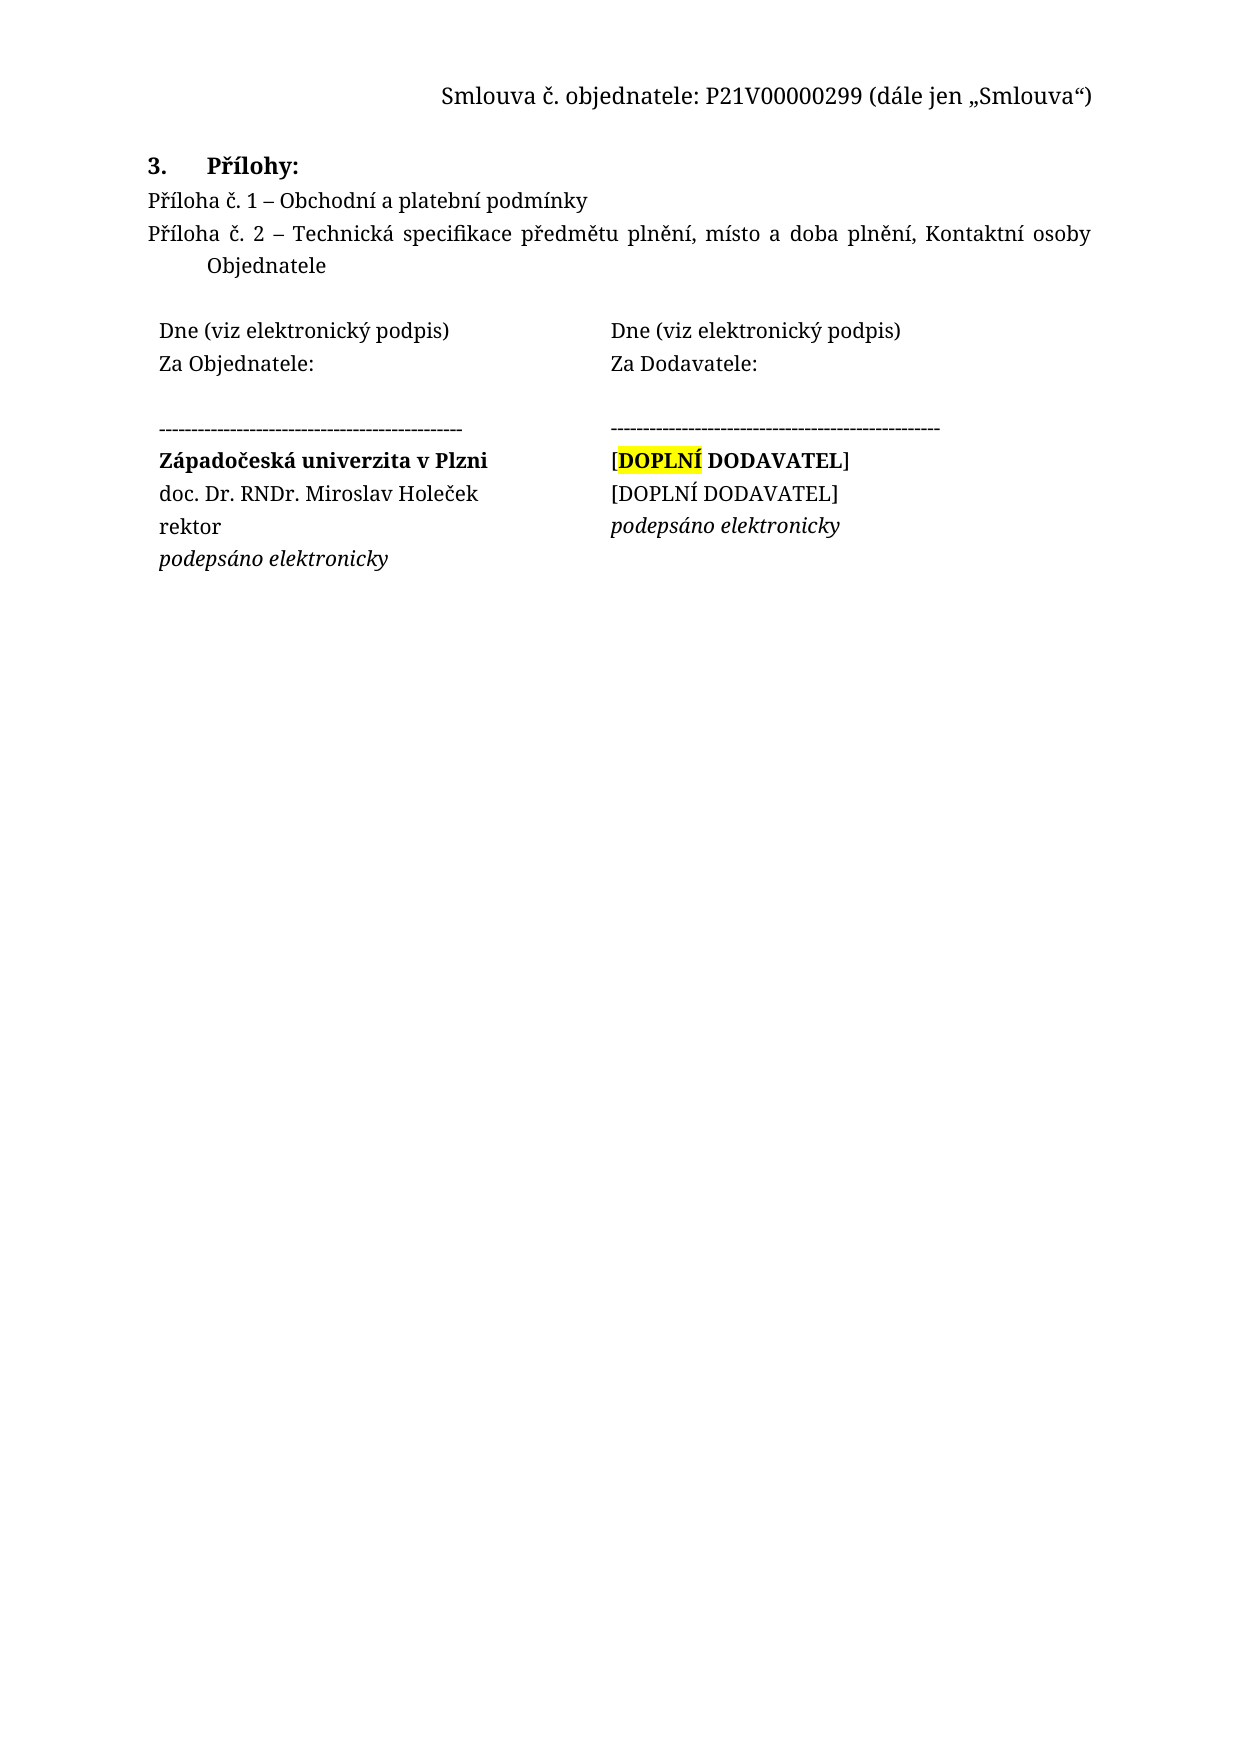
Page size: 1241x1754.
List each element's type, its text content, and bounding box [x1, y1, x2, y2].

table_header Dne (viz elektronický podpis) Za Dodavatele: --------------------------------------------------- [DOPLNÍ DODAVATEL] [DOPLNÍ DODAVATEL] podepsáno elektronicky [599, 316, 1051, 577]
table_header Dne (viz elektronický podpis) Za Objednatele: ----------------------------------------------- Západočeská univerzita v Plzni doc. Dr. RNDr. Miroslav Holeček rektor podepsáno elektronicky [148, 316, 599, 577]
text Příloha č. 1 – Obchodní a platební podmínky [148, 186, 1093, 214]
list Přílohy: [148, 150, 1093, 181]
text Příloha č. 2 – Technická specifikace předmětu plnění, místo a doba plnění, Kontaktní osoby Objednatele [148, 219, 1093, 280]
